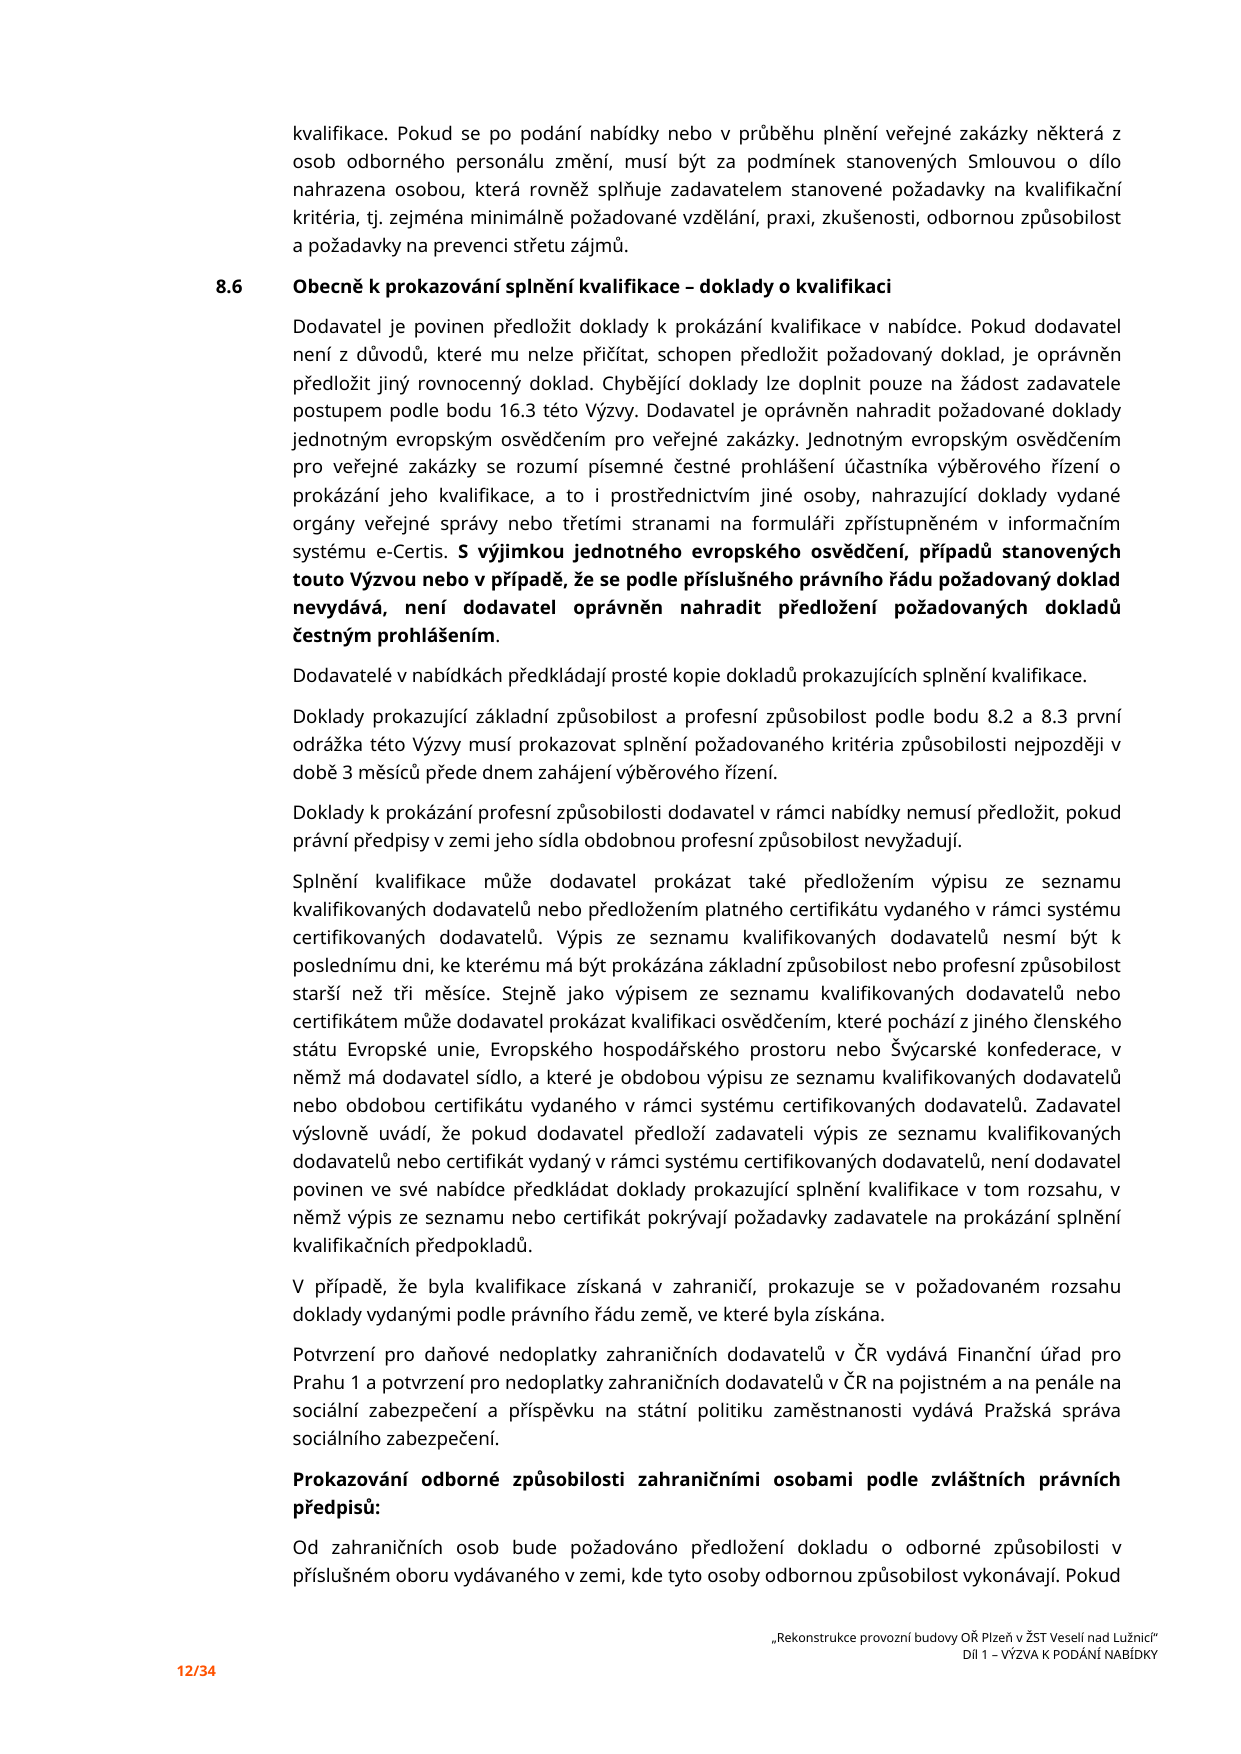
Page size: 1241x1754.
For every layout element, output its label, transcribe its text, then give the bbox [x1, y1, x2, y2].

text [292, 121, 1122, 258]
text Dodavatel je povinen předložit doklady k prokázání kvalifikace v nabídce. Pokud dodavatel není z důvodů, které mu nelze přičítat, schopen předložit požadovaný doklad, je oprávněn předložit jiný rovnocenný doklad. Chybějící doklady lze doplnit pouze na žádost zadavatele postupem podle bodu 16.3 této Výzvy. Dodavatel je oprávněn nahradit požadované doklady jednotným evropským osvědčením pro veřejné zakázky. Jednotným evropským osvědčením pro veřejné zakázky se rozumí písemné čestné prohlášení účastníka výběrového řízení o prokázání jeho kvalifikace, a to i prostřednictvím jiné osoby, nahrazující doklady vydané orgány veřejné správy nebo třetími stranami na formuláři zpřístupněném v informačním systému e-Certis. S výjimkou jednotného evropského osvědčení, případů stanovených touto Výzvou nebo v případě, že se podle příslušného právního řádu požadovaný doklad nevydává, není dodavatel oprávněn nahradit předložení požadovaných dokladů čestným prohlášením. [292, 314, 1122, 647]
text Splnění kvalifikace může dodavatel prokázat také předložením výpisu ze seznamu kvalifikovaných dodavatelů nebo předložením platného certifikátu vydaného v rámci systému certifikovaných dodavatelů. Výpis ze seznamu kvalifikovaných dodavatelů nesmí být k poslednímu dni, ke kterému má být prokázána základní způsobilost nebo profesní způsobilost starší než tři měsíce. Stejně jako výpisem ze seznamu kvalifikovaných dodavatelů nebo certifikátem může dodavatel prokázat kvalifikaci osvědčením, které pochází z jiného členského státu Evropské unie, Evropského hospodářského prostoru nebo Švýcarské konfederace, v němž má dodavatel sídlo, a které je obdobou výpisu ze seznamu kvalifikovaných dodavatelů nebo obdobou certifikátu vydaného v rámci systému certifikovaných dodavatelů. Zadavatel výslovně uvádí, že pokud dodavatel předloží zadavateli výpis ze seznamu kvalifikovaných dodavatelů nebo certifikát vydaný v rámci systému certifikovaných dodavatelů, není dodavatel povinen ve své nabídce předkládat doklady prokazující splnění kvalifikace v tom rozsahu, v němž výpis ze seznamu nebo certifikát pokrývají požadavky zadavatele na prokázání splnění kvalifikačních předpokladů. [292, 868, 1122, 1258]
text V případě, že byla kvalifikace získaná v zahraničí, prokazuje se v požadovaném rozsahu doklady vydanými podle právního řádu země, ve které byla získána. [292, 1273, 1122, 1326]
text Potvrzení pro daňové nedoplatky zahraničních dodavatelů v ČR vydává Finanční úřad pro Prahu 1 a potvrzení pro nedoplatky zahraničních dodavatelů v ČR na pojistném a na penále na sociální zabezpečení a příspěvku na státní politiku zaměstnanosti vydává Pražská správa sociálního zabezpečení. [292, 1341, 1122, 1451]
text Doklady prokazující základní způsobilost a profesní způsobilost podle bodu 8.2 a 8.3 první odrážka této Výzvy musí prokazovat splnění požadovaného kritéria způsobilosti nejpozději v době 3 měsíců přede dnem zahájení výběrového řízení. [292, 703, 1122, 784]
text Dodavatelé v nabídkách předkládají prosté kopie dokladů prokazujících splnění kvalifikace. [292, 662, 1122, 688]
text Obecně k prokazování splnění kvalifikace – doklady o kvalifikaci [216, 273, 1122, 299]
text Prokazování odborné způsobilosti zahraničními osobami podle zvláštních právních předpisů: [292, 1466, 1122, 1519]
text Doklady k prokázání profesní způsobilosti dodavatel v rámci nabídky nemusí předložit, pokud právní předpisy v zemi jeho sídla obdobnou profesní způsobilost nevyžadují. [292, 799, 1122, 853]
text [292, 1534, 1122, 1588]
